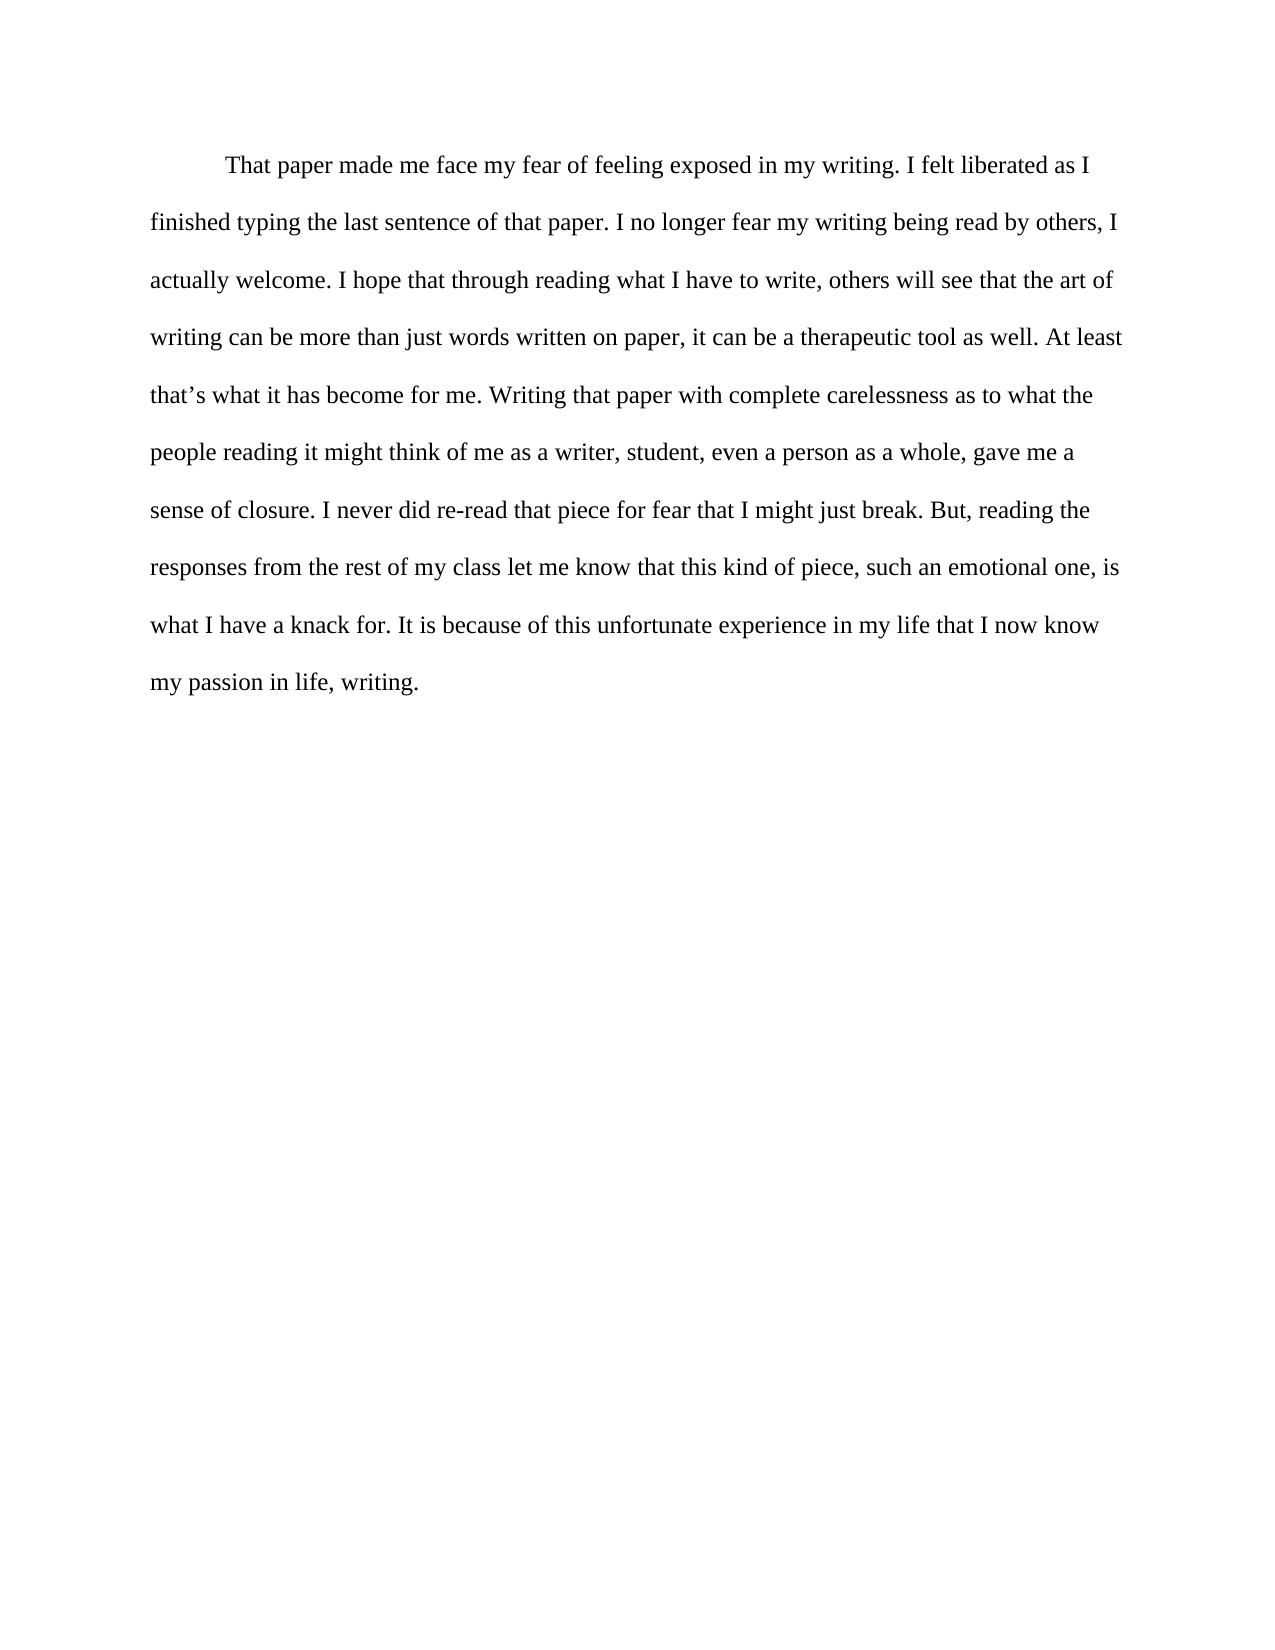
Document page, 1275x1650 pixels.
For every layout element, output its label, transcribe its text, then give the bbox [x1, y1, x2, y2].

text That paper made me face my fear of feeling exposed in my writing. I felt liberated as I finished typing the last sentence of that paper. I no longer fear my writing being read by others, I actually welcome. I hope that through reading what I have to write, others will see that the art of writing can be more than just words written on paper, it can be a therapeutic tool as well. At least that’s what it has become for me. Writing that paper with complete carelessness as to what the people reading it might think of me as a writer, student, even a person as a whole, gave me a sense of closure. I never did re-read that piece for fear that I might just break. But, reading the responses from the rest of my class let me know that this kind of piece, such an emotional one, is what I have a knack for. It is because of this unfortunate experience in my life that I now know my passion in life, writing. [150, 150, 1125, 696]
